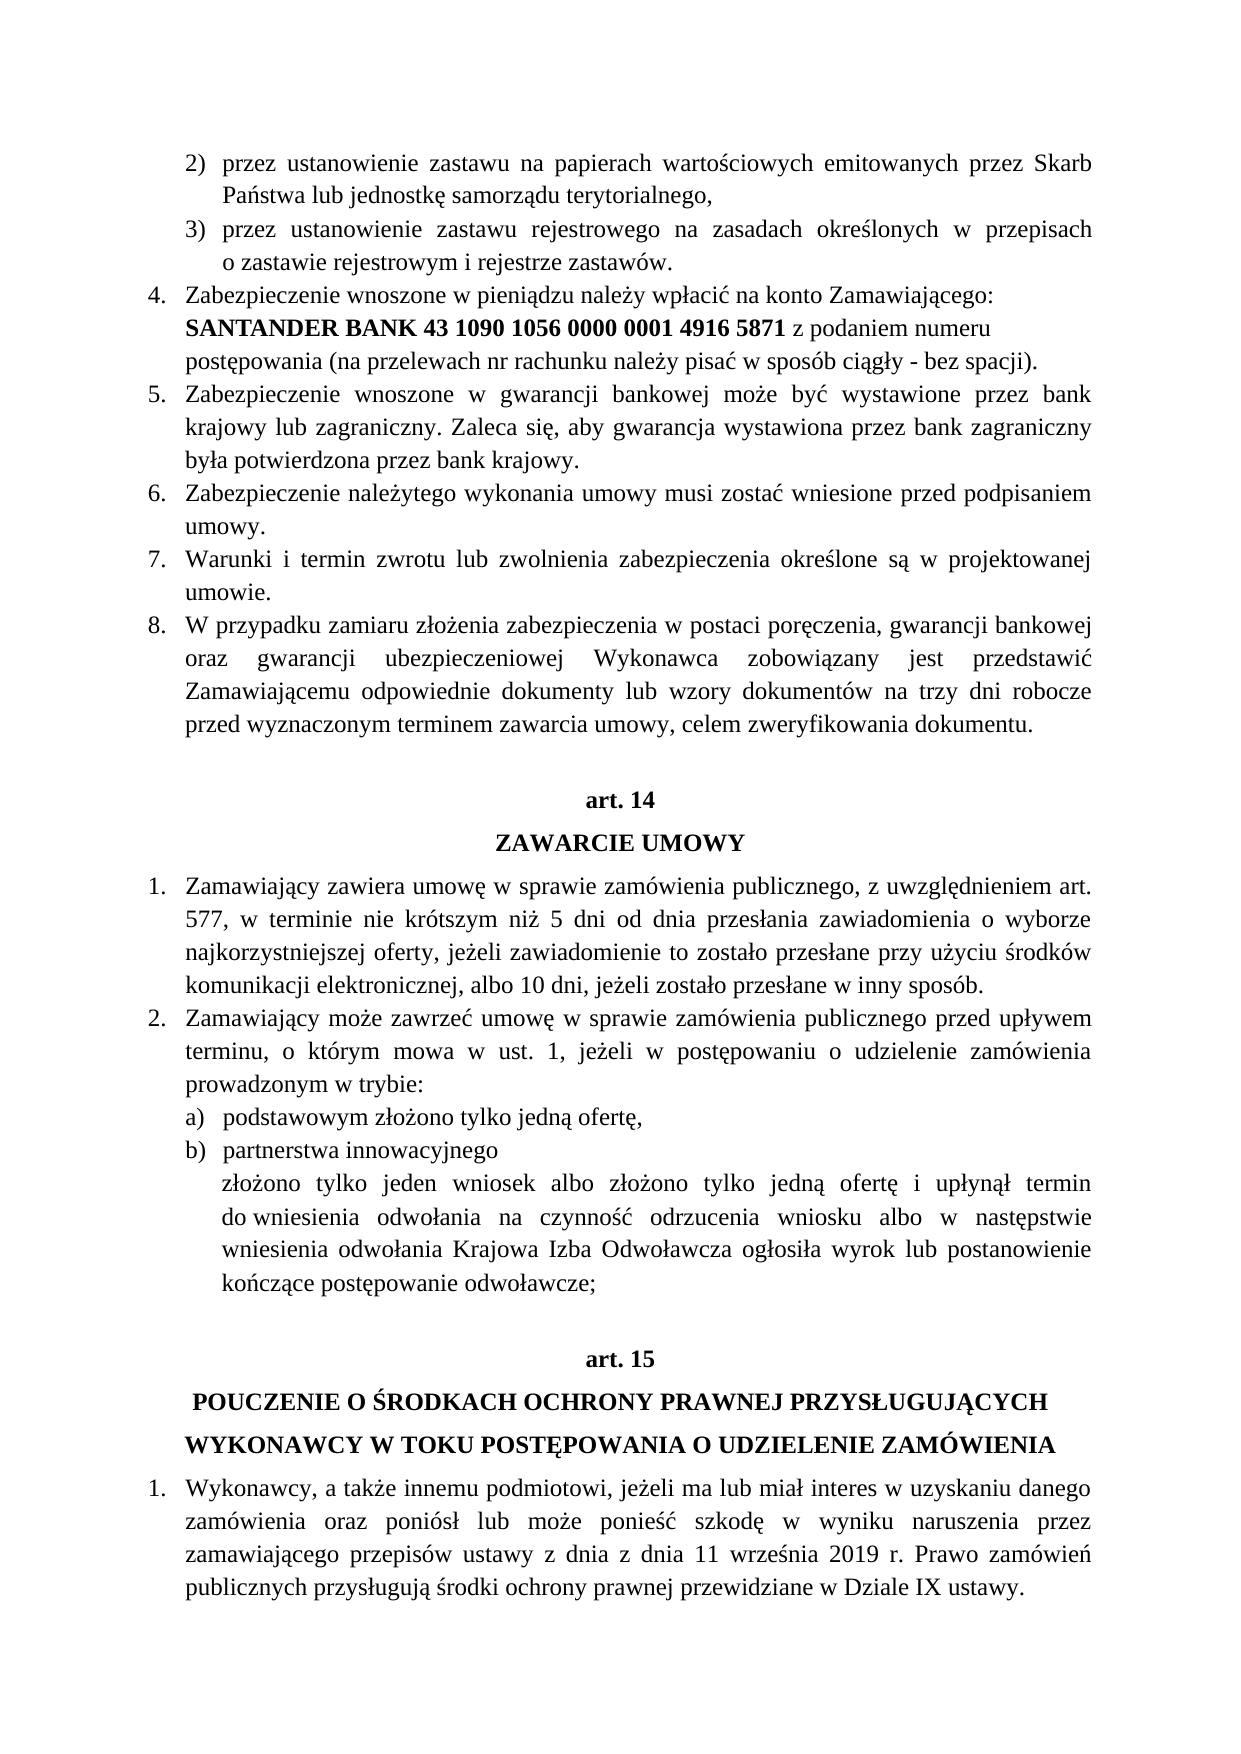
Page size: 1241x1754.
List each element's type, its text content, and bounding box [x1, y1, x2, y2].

text ZAWARCIE UMOWY [148, 828, 1093, 857]
text POUCZENIE O ŚRODKACH OCHRONY PRAWNEJ PRZYSŁUGUJĄCYCH WYKONAWCY W TOKU POSTĘPOWANIA O UDZIELENIE ZAMÓWIENIA [148, 1387, 1093, 1459]
list podstawowym złożono tylko jedną ofertę, [185, 1102, 1093, 1131]
list przez ustanowienie zastawu na papierach wartościowych emitowanych przez Skarb Państwa lub jednostkę samorządu terytorialnego, [185, 148, 1093, 209]
list partnerstwa innowacyjnego [185, 1136, 1093, 1164]
list Zabezpieczenie należytego wykonania umowy musi zostać wniesione przed podpisaniem umowy. [148, 478, 1093, 539]
text art. 14 [148, 785, 1093, 814]
list Zamawiający może zawrzeć umowę w sprawie zamówienia publicznego przed upływem terminu, o którym mowa w ust. 1, jeżeli w postępowaniu o udzielenie zamówienia prowadzonym w trybie: [148, 1003, 1093, 1098]
text złożono tylko jeden wniosek albo złożono tylko jedną ofertę i upłynął termin do wniesienia odwołania na czynność odrzucenia wniosku albo w następstwie wniesienia odwołania Krajowa Izba Odwoławcza ogłosiła wyrok lub postanowienie kończące postępowanie odwoławcze; [221, 1168, 1093, 1296]
list Zabezpieczenie wnoszone w gwarancji bankowej może być wystawione przez bank krajowy lub zagraniczny. Zaleca się, aby gwarancja wystawiona przez bank zagraniczny była potwierdzona przez bank krajowy. [148, 379, 1093, 473]
list Warunki i termin zwrotu lub zwolnienia zabezpieczenia określone są w projektowanej umowie. [148, 544, 1093, 606]
text art. 15 [148, 1344, 1093, 1372]
list Wykonawcy, a także innemu podmiotowi, jeżeli ma lub miał interes w uzyskaniu danego zamówienia oraz poniósł lub może ponieść szkodę w wyniku naruszenia przez zamawiającego przepisów ustawy z dnia z dnia 11 września 2019 r. Prawo zamówień publicznych przysługują środki ochrony prawnej przewidziane w Dziale IX ustawy. [148, 1473, 1093, 1601]
list Zabezpieczenie wnoszone w pieniądzu należy wpłacić na konto Zamawiającego: [148, 280, 1093, 308]
list Zamawiający zawiera umowę w sprawie zamówienia publicznego, z uwzględnieniem art. 577, w terminie nie krótszym niż 5 dni od dnia przesłania zawiadomienia o wyborze najkorzystniejszej oferty, jeżeli zawiadomienie to zostało przesłane przy użyciu środków komunikacji elektronicznej, albo 10 dni, jeżeli zostało przesłane w inny sposób. [148, 871, 1093, 999]
list W przypadku zamiaru złożenia zabezpieczenia w postaci poręczenia, gwarancji bankowej oraz gwarancji ubezpieczeniowej Wykonawca zobowiązany jest przedstawić Zamawiającemu odpowiednie dokumenty lub wzory dokumentów na trzy dni robocze przed wyznaczonym terminem zawarcia umowy, celem zweryfikowania dokumentu. [148, 610, 1093, 738]
text SANTANDER BANK 43 1090 1056 0000 0001 4916 5871 z podaniem numeru postępowania (na przelewach nr rachunku należy pisać w sposób ciągły - bez spacji). [185, 313, 1093, 374]
list przez ustanowienie zastawu rejestrowego na zasadach określonych w przepisach o zastawie rejestrowym i rejestrze zastawów. [185, 214, 1093, 275]
